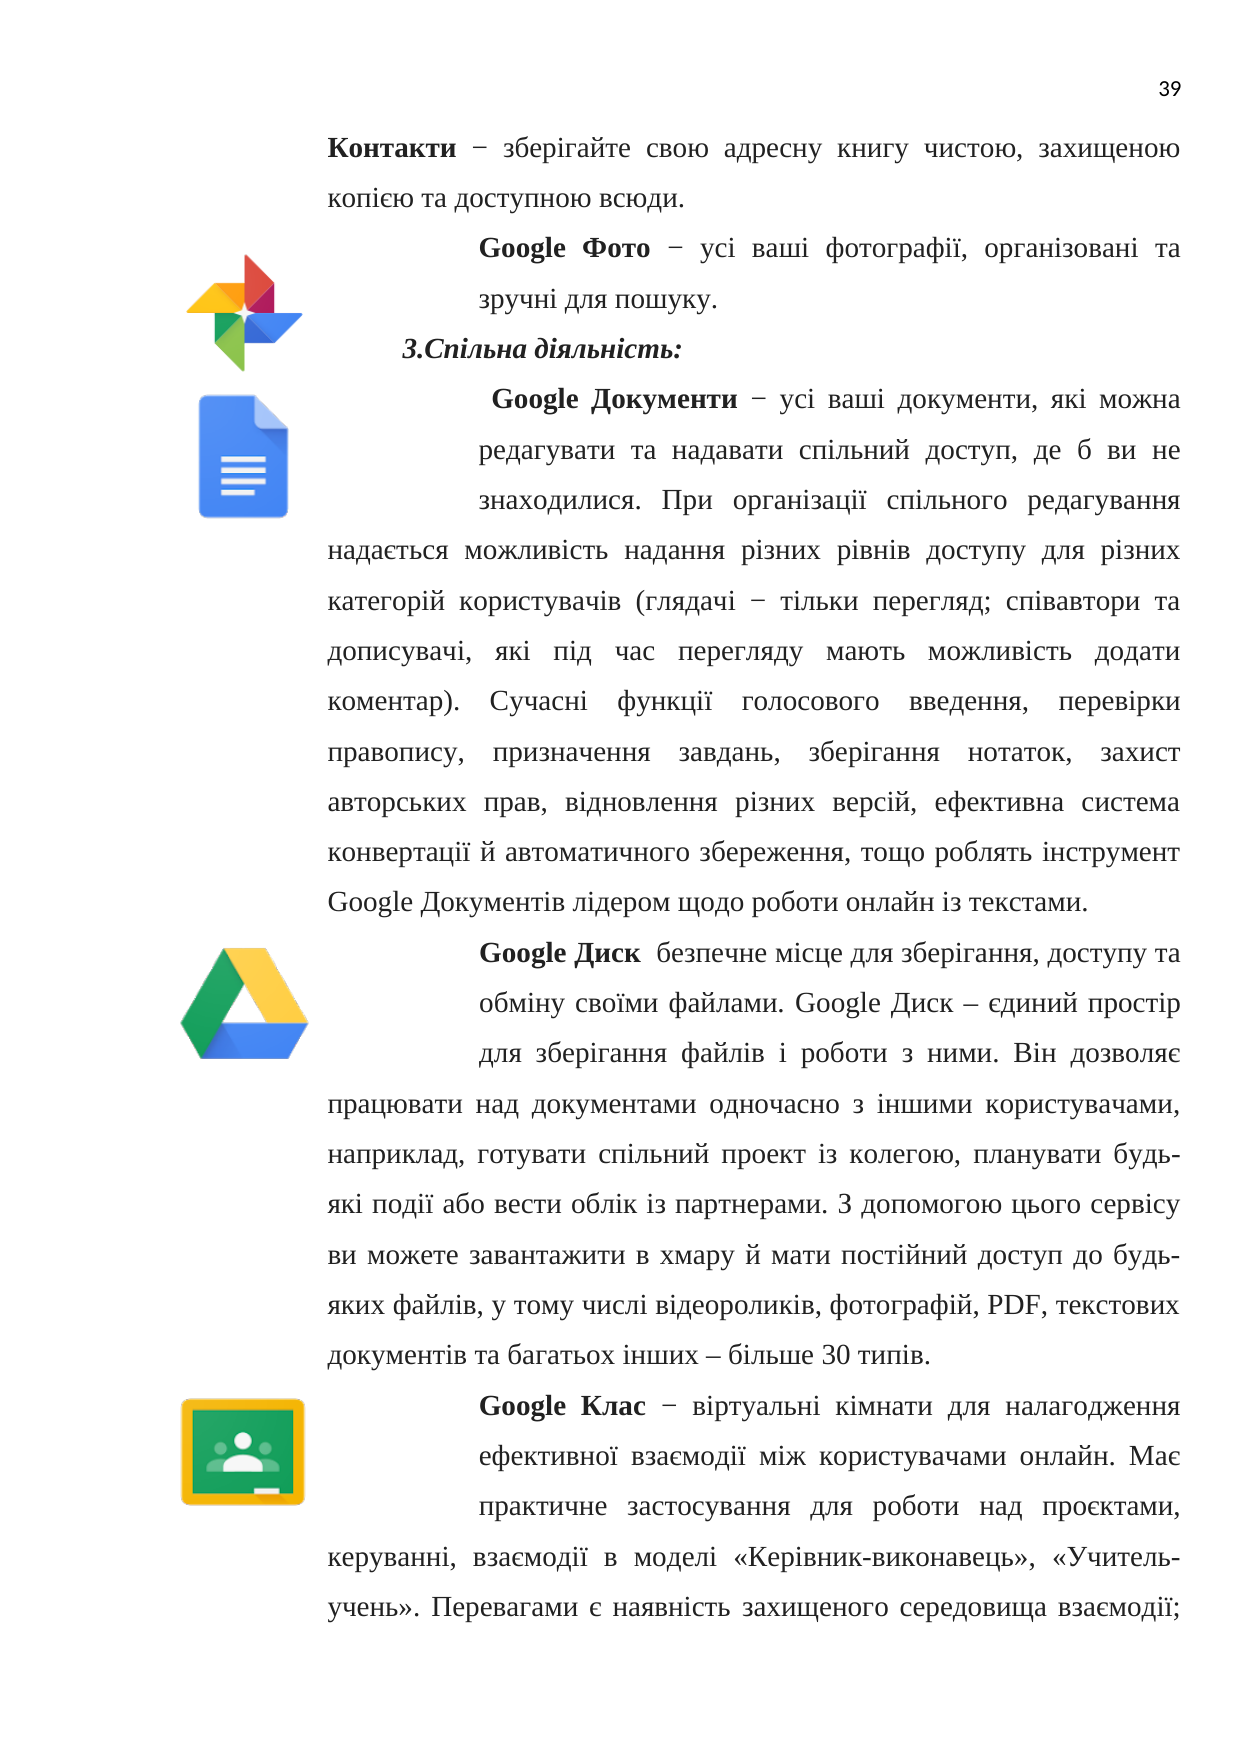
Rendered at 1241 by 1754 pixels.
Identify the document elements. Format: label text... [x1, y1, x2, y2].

picture [179, 248, 310, 379]
text Google Документи − усі ваші документи, які можна редагувати та надавати спільний доступ, де б ви не знаходилися. При організації спільного редагування надається можливість надання різних рівнів доступу для різних категорій користувачів (глядачі − тільки перегляд; співавтори та дописувачі, які під час перегляду мають можливість додати коментар). Сучасні функції голосового введення, перевірки правопису, призначення завдань, зберігання нотаток, захист авторських прав, відновлення різних версій, ефективна система конвертації й автоматичного збереження, тощо роблять інструмент Google Документів лідером щодо роботи онлайн із текстами. [327, 381, 1181, 918]
picture [178, 937, 311, 1070]
list 3.Спільна діяльність: [310, 331, 1181, 365]
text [327, 1388, 1181, 1622]
picture [177, 390, 310, 523]
picture [176, 1385, 310, 1519]
text Google Фото − усі ваші фотографії, організовані та зручні для пошуку. [327, 231, 1181, 314]
text Контакти − зберігайте свою адресну книгу чистою, захищеною копією та доступною всюди. [327, 130, 1181, 214]
text Google Диск безпечне місце для зберігання, доступу та обміну своїми файлами. Google Диск – єдиний простір для зберігання файлів і роботи з ними. Він дозволяє працювати над документами одночасно з іншими користувачами, наприклад, готувати спільний проект із колегою, планувати будь-які події або вести облік із партнерами. З допомогою цього сервісу ви можете завантажити в хмару й мати постійний доступ до будь-яких файлів, у тому числі відеороликів, фотографій, PDF, текстових документів та багатьох інших – більше 30 типів. [327, 935, 1181, 1371]
